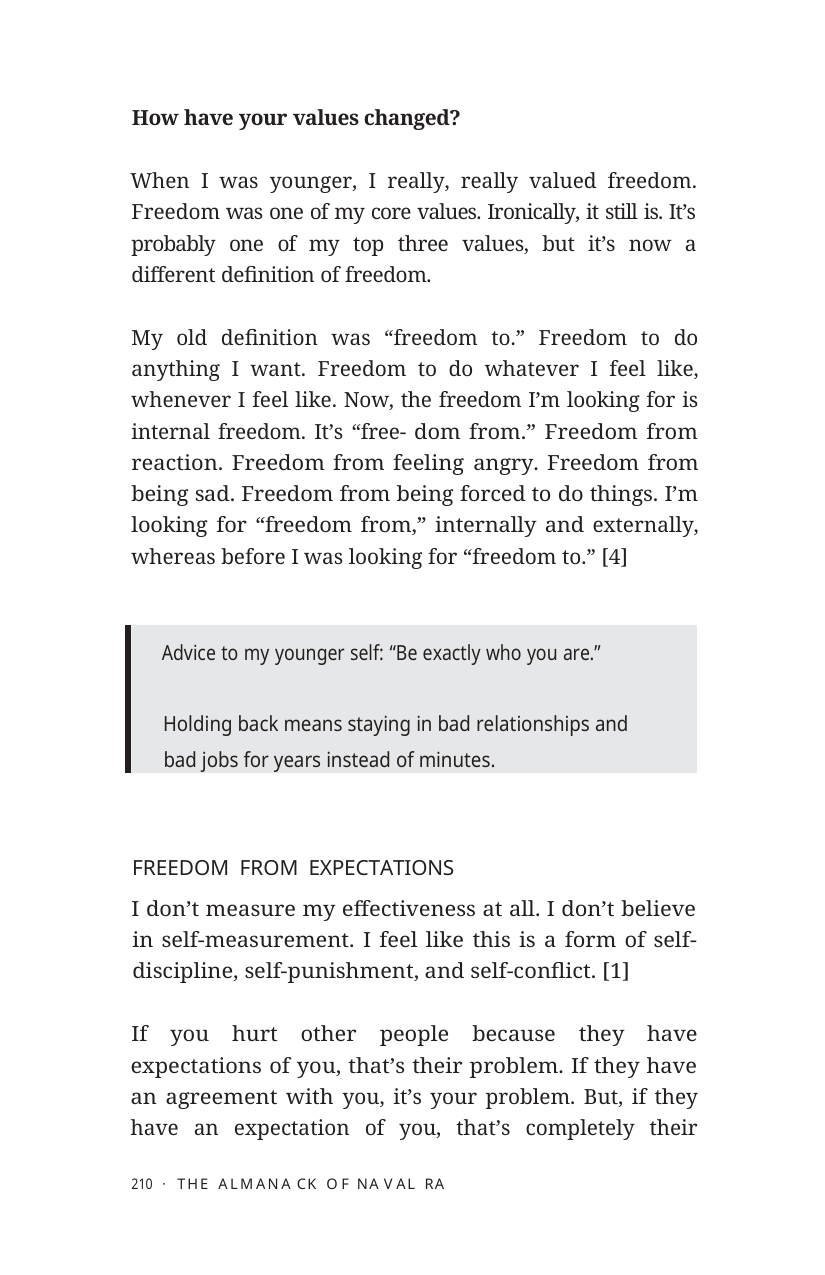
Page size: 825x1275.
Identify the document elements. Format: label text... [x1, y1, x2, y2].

text When I was younger, I really, really valued freedom. Freedom was one of my core values. Ironically, it still is. It’s probably one of my top three values, but it’s now a different definition of freedom. [130, 166, 697, 288]
text My old definition was “freedom to.” Freedom to do anything I want. Freedom to do whatever I feel like, whenever I feel like. Now, the freedom I’m looking for is internal freedom. It’s “free- dom from.” Freedom from reaction. Freedom from feeling angry. Freedom from being sad. Freedom from being forced to do things. I’m looking for “freedom from,” internally and externally, whereas before I was looking for “freedom to.” [4] [131, 323, 699, 570]
text I don’t measure my effectiveness at all. I don’t believe in self-measurement. I feel like this is a form of self-discipline, self-punishment, and self-conflict. [1] [131, 894, 697, 985]
text FREEDOM FROM EXPECTATIONS [132, 853, 712, 881]
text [130, 1019, 698, 1142]
subtitle How have your values changed? [132, 103, 712, 132]
